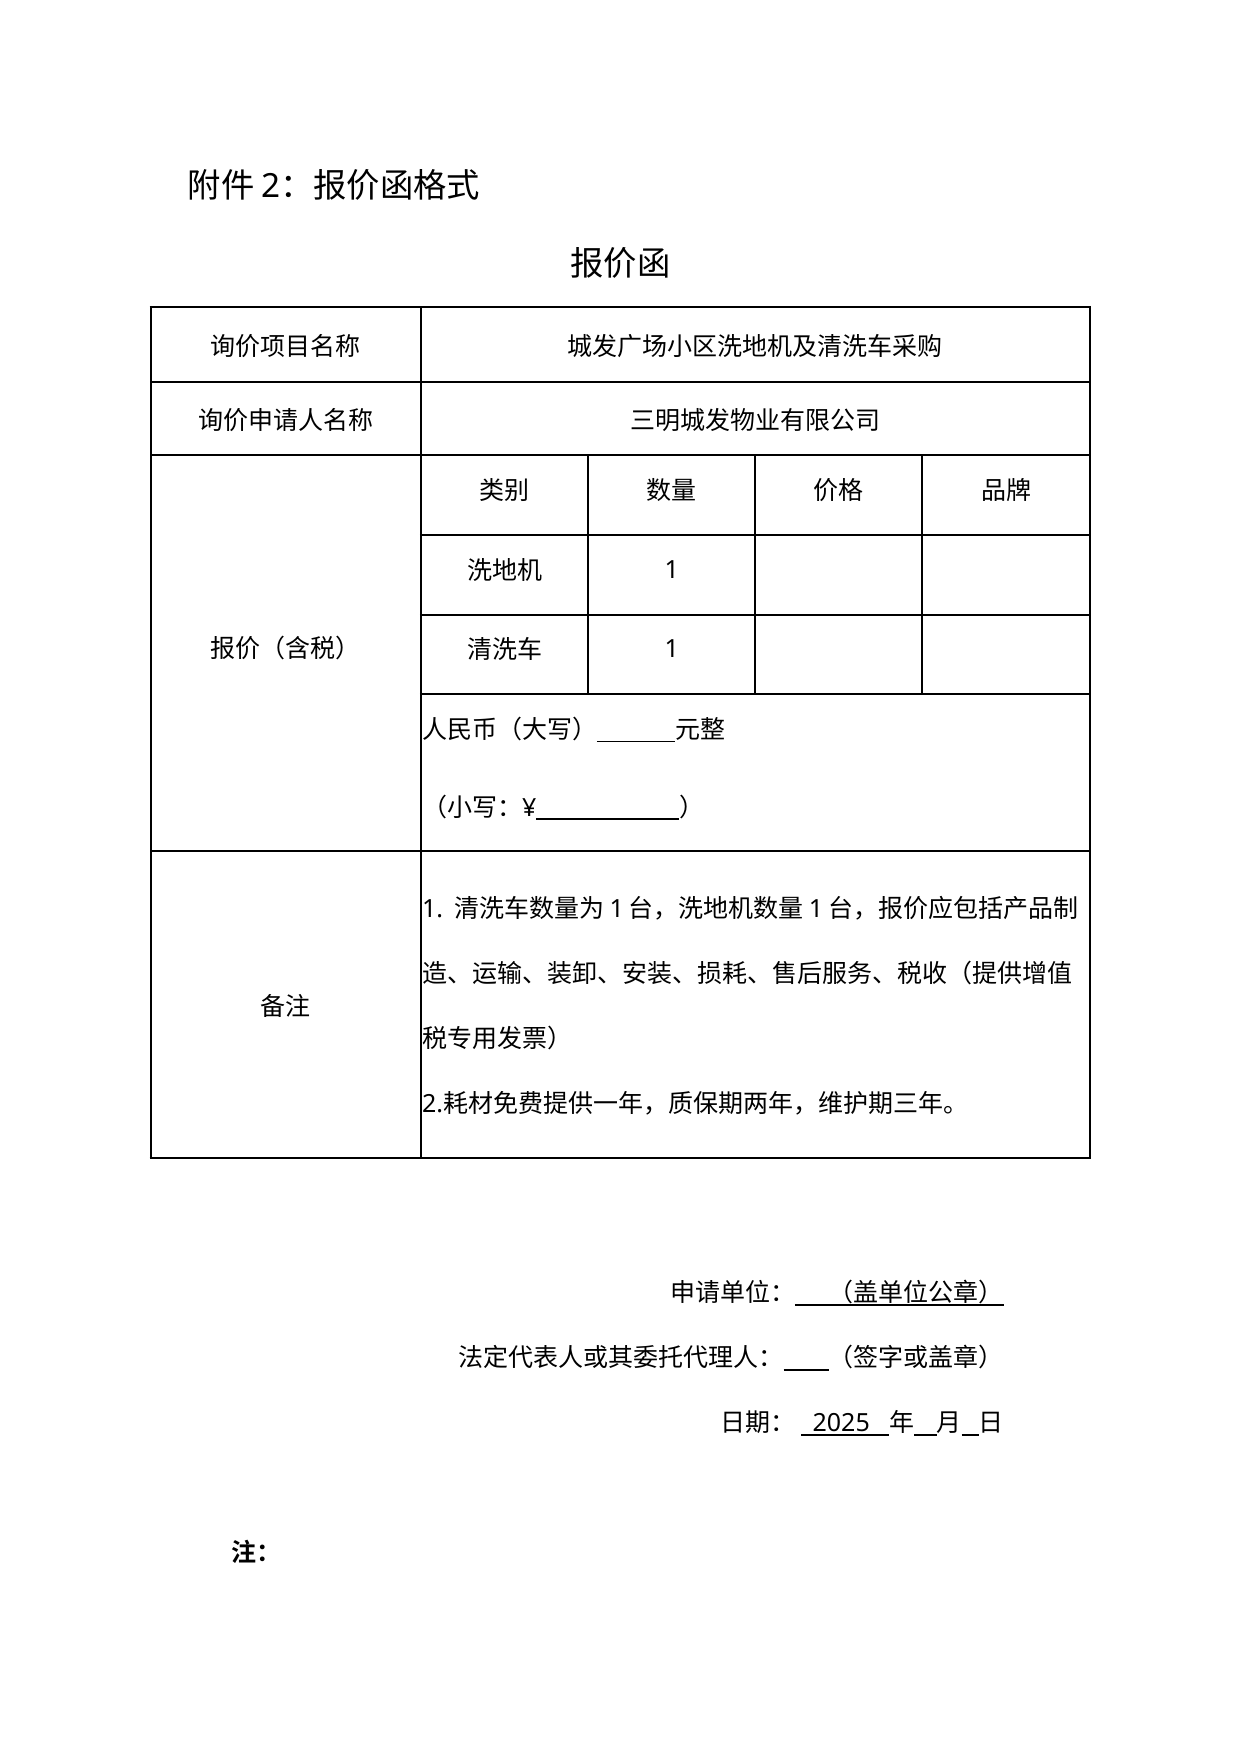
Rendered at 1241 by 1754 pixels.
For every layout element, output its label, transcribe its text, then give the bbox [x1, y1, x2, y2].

table_cell 1 [589, 616, 754, 693]
table_cell 清洗车 [422, 616, 587, 693]
table_cell 备注 [152, 852, 420, 1157]
table_cell 洗地机 [422, 536, 587, 613]
table_cell 数量 [589, 456, 754, 534]
table_cell 人民币（大写） 元整 （小写：¥ ） [422, 695, 1089, 850]
text 注： [231, 1518, 1053, 1583]
table_cell 三明城发物业有限公司 [422, 383, 1089, 454]
text 日期： 2025 年 月 日 [187, 1388, 1003, 1453]
table_cell [923, 616, 1089, 693]
text 申请单位： （盖单位公章） [187, 1258, 1003, 1323]
table_cell 品牌 [923, 456, 1089, 534]
table_cell 1 [589, 536, 754, 613]
table_cell 报价（含税） [152, 456, 420, 850]
table_cell [756, 616, 921, 693]
table_cell 价格 [756, 456, 921, 534]
table_cell 询价申请人名称 [152, 383, 420, 454]
table_cell 类别 [422, 456, 587, 534]
table_cell 清洗车数量为1台，洗地机数量1台，报价应包括产品制造、运输、装卸、安装、损耗、售后服务、税收（提供增值税专用发票） 2.耗材免费提供一年，质保期两年，维护期三年。 3.所报价格洗地机及清洗车规格、参数、图片附后。 [422, 852, 1089, 1157]
table_cell [756, 536, 921, 613]
table_header 城发广场小区洗地机及清洗车采购 [422, 308, 1089, 381]
text 法定代表人或其委托代理人： （签字或盖章） [187, 1323, 1003, 1388]
table_header 询价项目名称 [152, 308, 420, 381]
table_cell [923, 536, 1089, 613]
text 附件2：报价函格式 [187, 151, 1053, 216]
text 报价函 [187, 228, 1053, 293]
